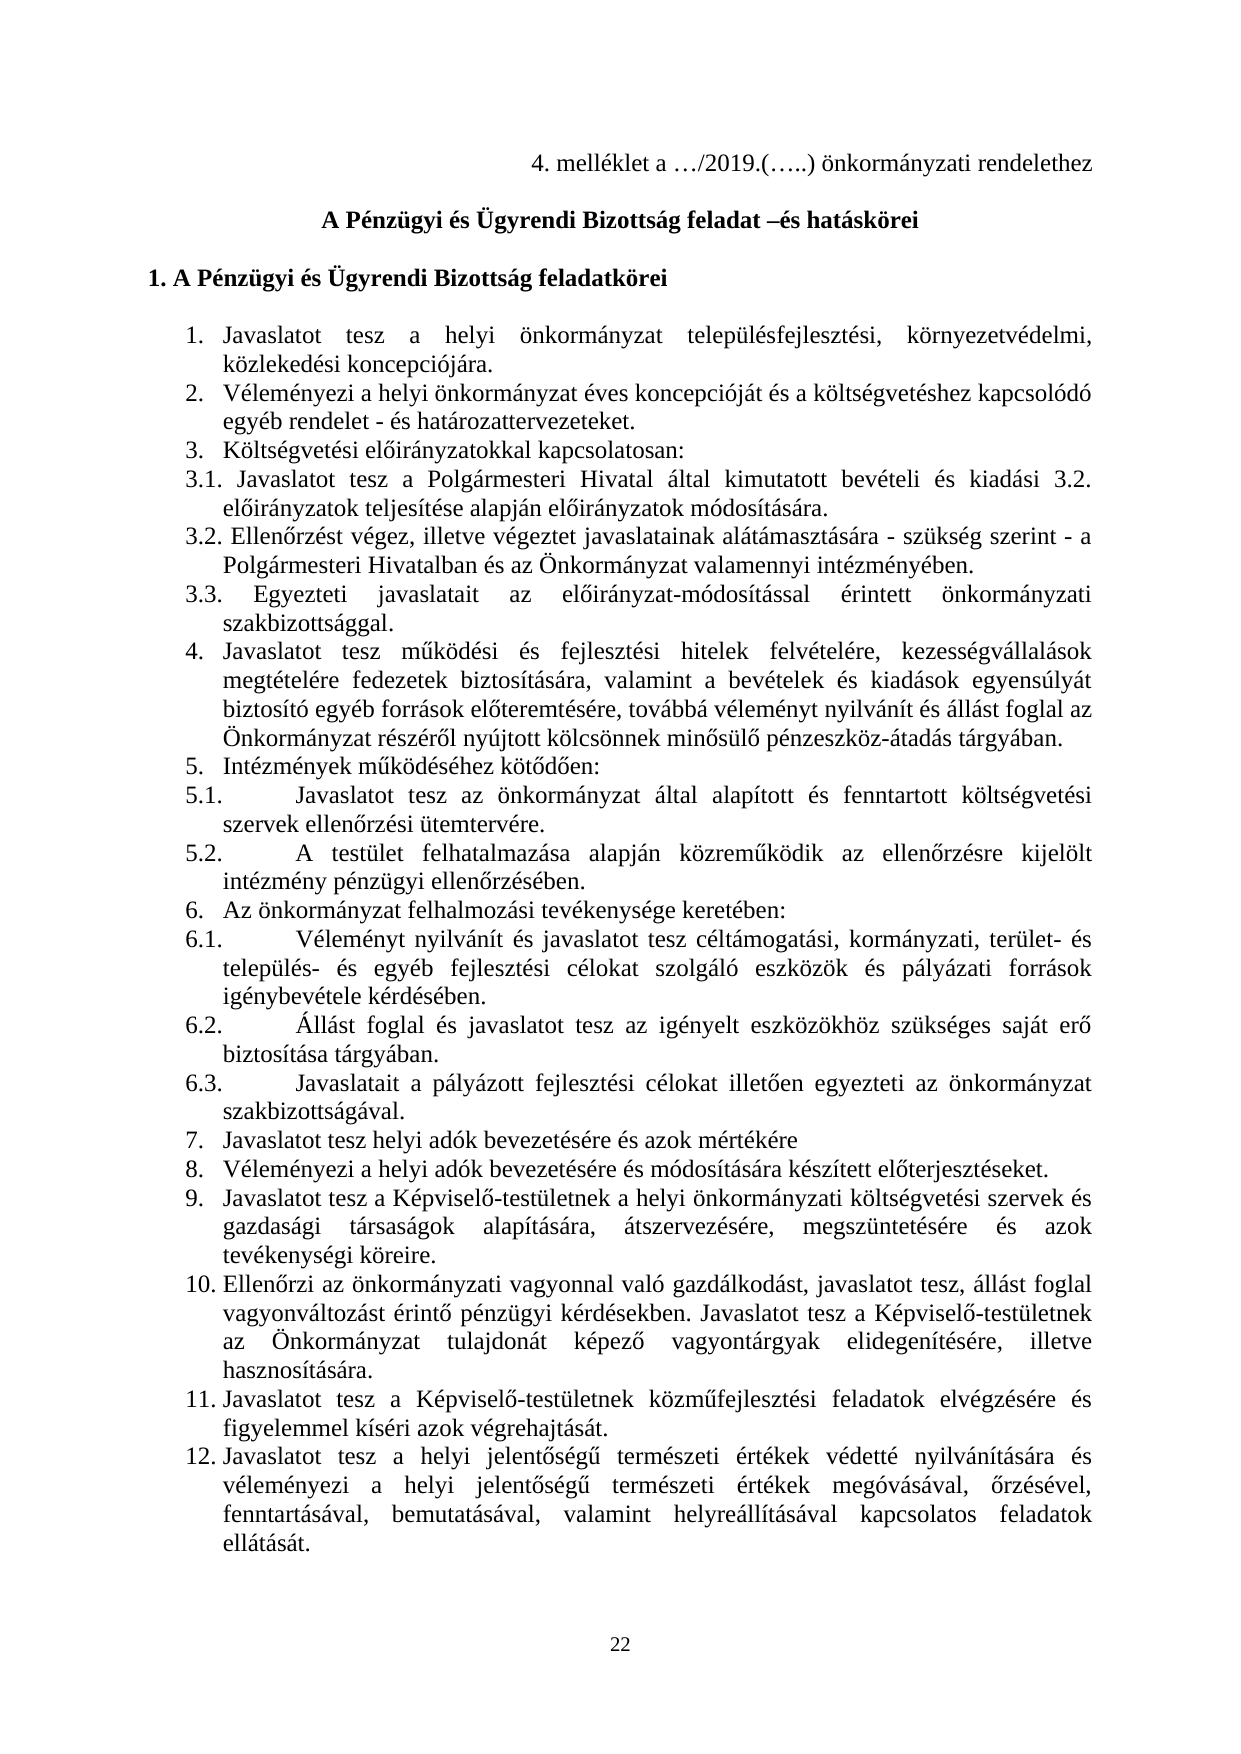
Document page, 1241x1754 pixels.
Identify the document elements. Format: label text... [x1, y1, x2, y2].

list Véleményt nyilvánít és javaslatot tesz céltámogatási, kormányzati, terület- és település- és egyéb fejlesztési célokat szolgáló eszközök és pályázati források igénybevétele kérdésében. [185, 924, 1093, 1010]
list Javaslatait a pályázott fejlesztési célokat illetően egyezteti az önkormányzat szakbizottságával. [185, 1068, 1093, 1125]
text 3.1. Javaslatot tesz a Polgármesteri Hivatal által kimutatott bevételi és kiadási 3.2. előirányzatok teljesítése alapján előirányzatok módosítására. [185, 464, 1093, 521]
list Véleményezi a helyi adók bevezetésére és módosítására készített előterjesztéseket. [185, 1154, 1093, 1183]
list Intézmények működéséhez kötődően: [185, 751, 1093, 780]
text A Pénzügyi és Ügyrendi Bizottság feladat –és hatáskörei [148, 205, 1093, 234]
list Javaslatot tesz a helyi önkormányzat településfejlesztési, környezetvédelmi, közlekedési koncepciójára. [185, 320, 1093, 378]
text Pénzügyi és Ügyrendi Bizottság feladatkörei [148, 263, 1093, 291]
list Véleményezi a helyi önkormányzat éves koncepcióját és a költségvetéshez kapcsolódó egyéb rendelet - és határozattervezeteket. [185, 378, 1093, 435]
list Javaslatot tesz a helyi jelentőségű természeti értékek védetté nyilvánítására és véleményezi a helyi jelentőségű természeti értékek megóvásával, őrzésével, fenntartásával, bemutatásával, valamint helyreállításával kapcsolatos feladatok ellátását. [185, 1441, 1093, 1556]
list A testület felhatalmazása alapján közreműködik az ellenőrzésre kijelölt intézmény pénzügyi ellenőrzésében. [185, 838, 1093, 895]
list Javaslatot tesz a Képviselő-testületnek közműfejlesztési feladatok elvégzésére és figyelemmel kíséri azok végrehajtását. [185, 1384, 1093, 1441]
text 4. melléklet a …/2019.(…..) önkormányzati rendelethez [148, 148, 1093, 176]
text 3.3. Egyezteti javaslatait az előirányzat-módosítással érintett önkormányzati szakbizottsággal. [185, 579, 1093, 636]
list Az önkormányzat felhalmozási tevékenysége keretében: [185, 895, 1093, 924]
list Ellenőrzi az önkormányzati vagyonnal való gazdálkodást, javaslatot tesz, állást foglal vagyonváltozást érintő pénzügyi kérdésekben. Javaslatot tesz a Képviselő-testületnek az Önkormányzat tulajdonát képező vagyontárgyak elidegenítésére, illetve hasznosítására. [185, 1269, 1093, 1384]
list Állást foglal és javaslatot tesz az igényelt eszközökhöz szükséges saját erő biztosítása tárgyában. [185, 1010, 1093, 1068]
list Költségvetési előirányzatokkal kapcsolatosan: [185, 435, 1093, 464]
list Javaslatot tesz működési és fejlesztési hitelek felvételére, kezességvállalások megtételére fedezetek biztosítására, valamint a bevételek és kiadások egyensúlyát biztosító egyéb források előteremtésére, továbbá véleményt nyilvánít és állást foglal az Önkormányzat részéről nyújtott kölcsönnek minősülő pénzeszköz-átadás tárgyában. [185, 636, 1093, 751]
list Javaslatot tesz az önkormányzat által alapított és fenntartott költségvetési szervek ellenőrzési ütemtervére. [185, 780, 1093, 838]
text 3.2. Ellenőrzést végez, illetve végeztet javaslatainak alátámasztására - szükség szerint - a Polgármesteri Hivatalban és az Önkormányzat valamennyi intézményében. [185, 521, 1093, 579]
list Javaslatot tesz helyi adók bevezetésére és azok mértékére [185, 1125, 1093, 1154]
list Javaslatot tesz a Képviselő-testületnek a helyi önkormányzati költségvetési szervek és gazdasági társaságok alapítására, átszervezésére, megszüntetésére és azok tevékenységi köreire. [185, 1183, 1093, 1269]
